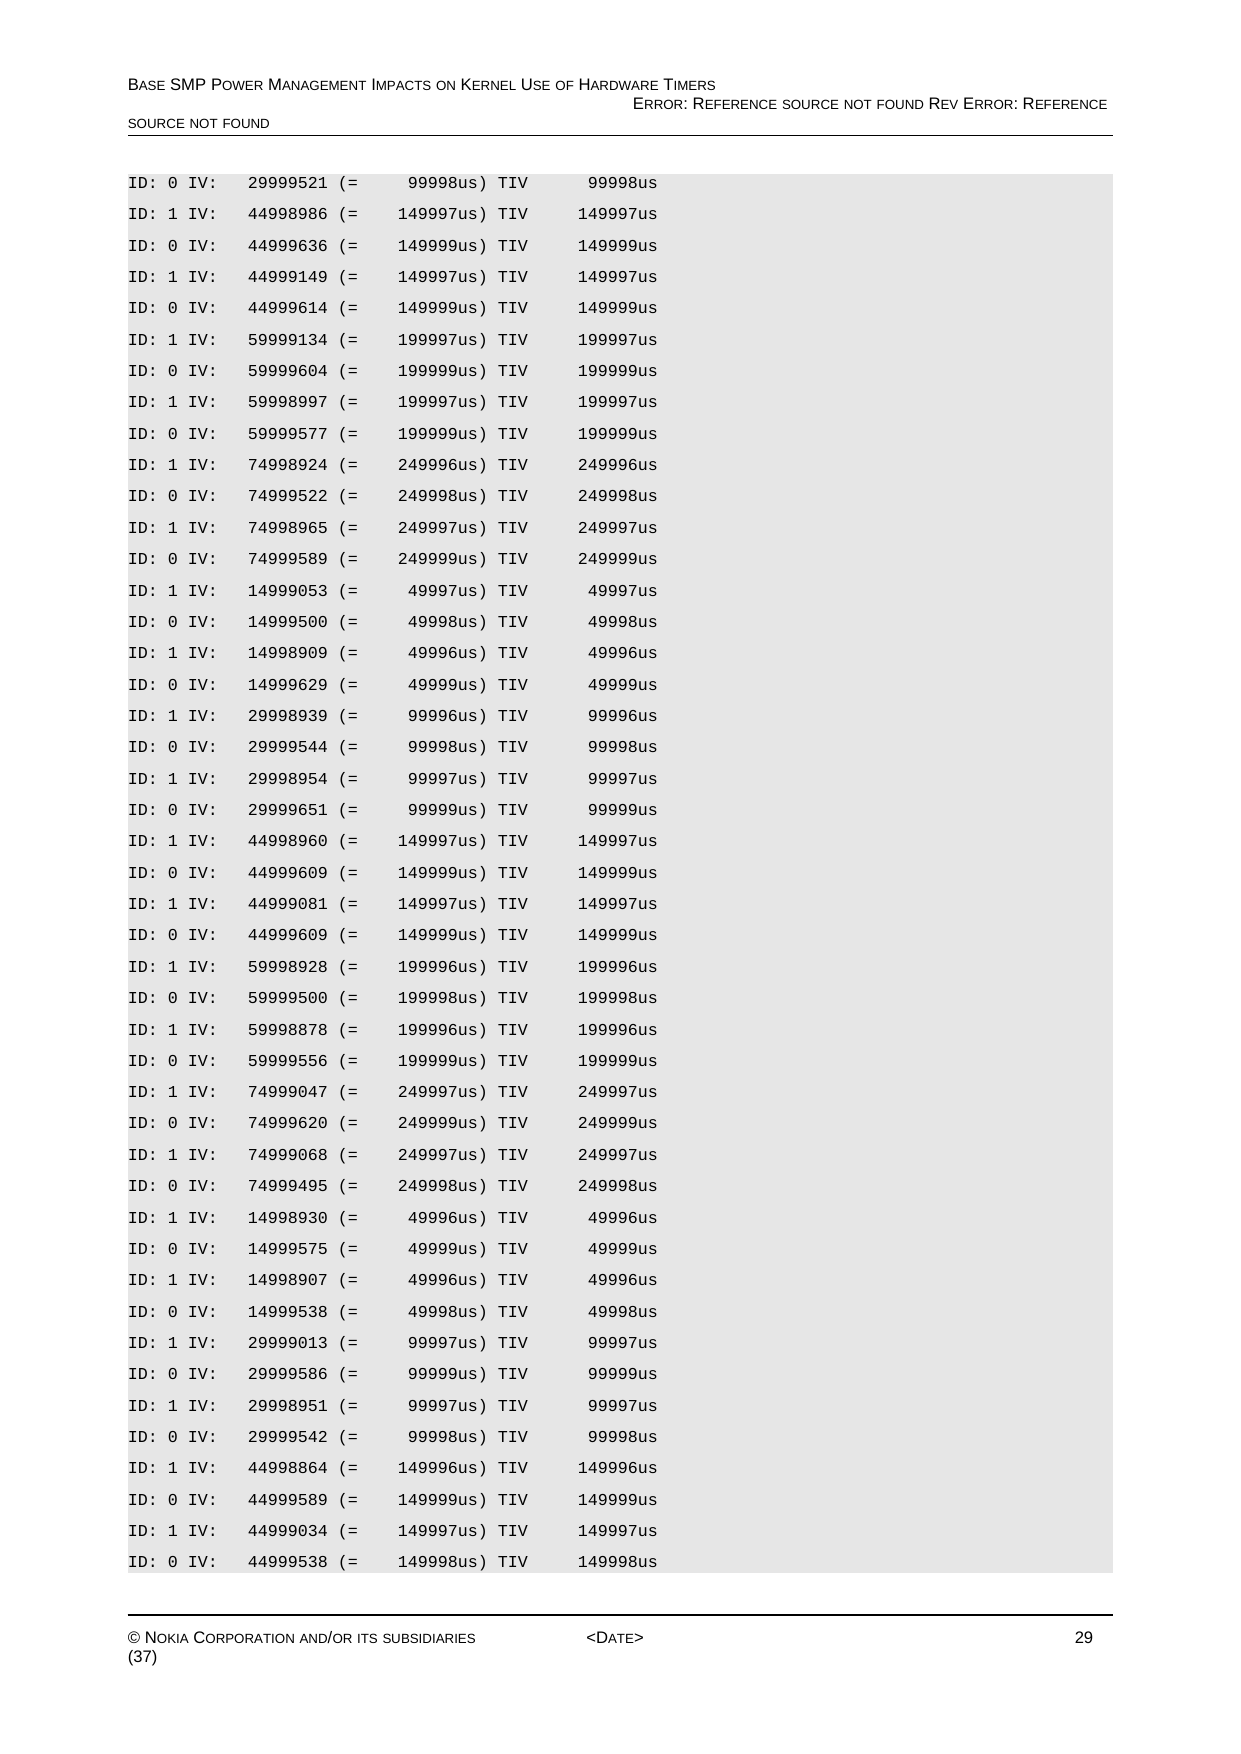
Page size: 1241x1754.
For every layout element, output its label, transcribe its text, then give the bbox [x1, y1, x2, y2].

text ID: 0 IV: 14999500 (= 49998us) TIV 49998us [128, 613, 1113, 632]
text ID: 1 IV: 14998907 (= 49996us) TIV 49996us [128, 1272, 1113, 1291]
text ID: 1 IV: 29998954 (= 99997us) TIV 99997us [128, 770, 1113, 789]
text ID: 0 IV: 44999538 (= 149998us) TIV 149998us [128, 1554, 1113, 1573]
text ID: 0 IV: 29999651 (= 99999us) TIV 99999us [128, 802, 1113, 820]
text ID: 1 IV: 14998909 (= 49996us) TIV 49996us [128, 645, 1113, 664]
text ID: 0 IV: 29999586 (= 99999us) TIV 99999us [128, 1366, 1113, 1385]
text ID: 1 IV: 59998997 (= 199997us) TIV 199997us [128, 394, 1113, 413]
text ID: 0 IV: 74999589 (= 249999us) TIV 249999us [128, 551, 1113, 569]
text ID: 0 IV: 44999609 (= 149999us) TIV 149999us [128, 864, 1113, 883]
text ID: 1 IV: 59999134 (= 199997us) TIV 199997us [128, 331, 1113, 350]
text ID: 1 IV: 44998960 (= 149997us) TIV 149997us [128, 833, 1113, 852]
text ID: 1 IV: 29999013 (= 99997us) TIV 99997us [128, 1334, 1113, 1353]
text ID: 0 IV: 59999500 (= 199998us) TIV 199998us [128, 990, 1113, 1008]
text ID: 0 IV: 74999620 (= 249999us) TIV 249999us [128, 1115, 1113, 1134]
text ID: 0 IV: 14999629 (= 49999us) TIV 49999us [128, 676, 1113, 695]
text ID: 1 IV: 14998930 (= 49996us) TIV 49996us [128, 1209, 1113, 1228]
text ID: 1 IV: 74998924 (= 249996us) TIV 249996us [128, 457, 1113, 476]
text ID: 1 IV: 59998878 (= 199996us) TIV 199996us [128, 1021, 1113, 1040]
text ID: 1 IV: 44999034 (= 149997us) TIV 149997us [128, 1523, 1113, 1542]
text ID: 0 IV: 14999575 (= 49999us) TIV 49999us [128, 1241, 1113, 1259]
text ID: 0 IV: 29999542 (= 99998us) TIV 99998us [128, 1429, 1113, 1447]
text ID: 1 IV: 44998864 (= 149996us) TIV 149996us [128, 1460, 1113, 1479]
text ID: 1 IV: 29998939 (= 99996us) TIV 99996us [128, 707, 1113, 726]
text ID: 0 IV: 59999604 (= 199999us) TIV 199999us [128, 363, 1113, 381]
text ID: 0 IV: 59999556 (= 199999us) TIV 199999us [128, 1052, 1113, 1071]
text ID: 0 IV: 74999495 (= 249998us) TIV 249998us [128, 1178, 1113, 1197]
text ID: 0 IV: 44999614 (= 149999us) TIV 149999us [128, 300, 1113, 319]
text ID: 1 IV: 74999068 (= 249997us) TIV 249997us [128, 1146, 1113, 1165]
text ID: 0 IV: 29999521 (= 99998us) TIV 99998us [128, 174, 1113, 193]
text ID: 0 IV: 59999577 (= 199999us) TIV 199999us [128, 425, 1113, 444]
text ID: 0 IV: 44999636 (= 149999us) TIV 149999us [128, 237, 1113, 256]
text ID: 0 IV: 74999522 (= 249998us) TIV 249998us [128, 488, 1113, 507]
text ID: 1 IV: 44999081 (= 149997us) TIV 149997us [128, 896, 1113, 914]
text ID: 1 IV: 44998986 (= 149997us) TIV 149997us [128, 206, 1113, 225]
text ID: 1 IV: 59998928 (= 199996us) TIV 199996us [128, 958, 1113, 977]
text ID: 1 IV: 14999053 (= 49997us) TIV 49997us [128, 582, 1113, 601]
text ID: 0 IV: 29999544 (= 99998us) TIV 99998us [128, 739, 1113, 758]
text ID: 1 IV: 74999047 (= 249997us) TIV 249997us [128, 1084, 1113, 1103]
text ID: 1 IV: 74998965 (= 249997us) TIV 249997us [128, 519, 1113, 538]
text ID: 0 IV: 14999538 (= 49998us) TIV 49998us [128, 1303, 1113, 1322]
text ID: 0 IV: 44999589 (= 149999us) TIV 149999us [128, 1491, 1113, 1510]
text ID: 1 IV: 44999149 (= 149997us) TIV 149997us [128, 268, 1113, 287]
text ID: 1 IV: 29998951 (= 99997us) TIV 99997us [128, 1397, 1113, 1416]
text ID: 0 IV: 44999609 (= 149999us) TIV 149999us [128, 927, 1113, 946]
